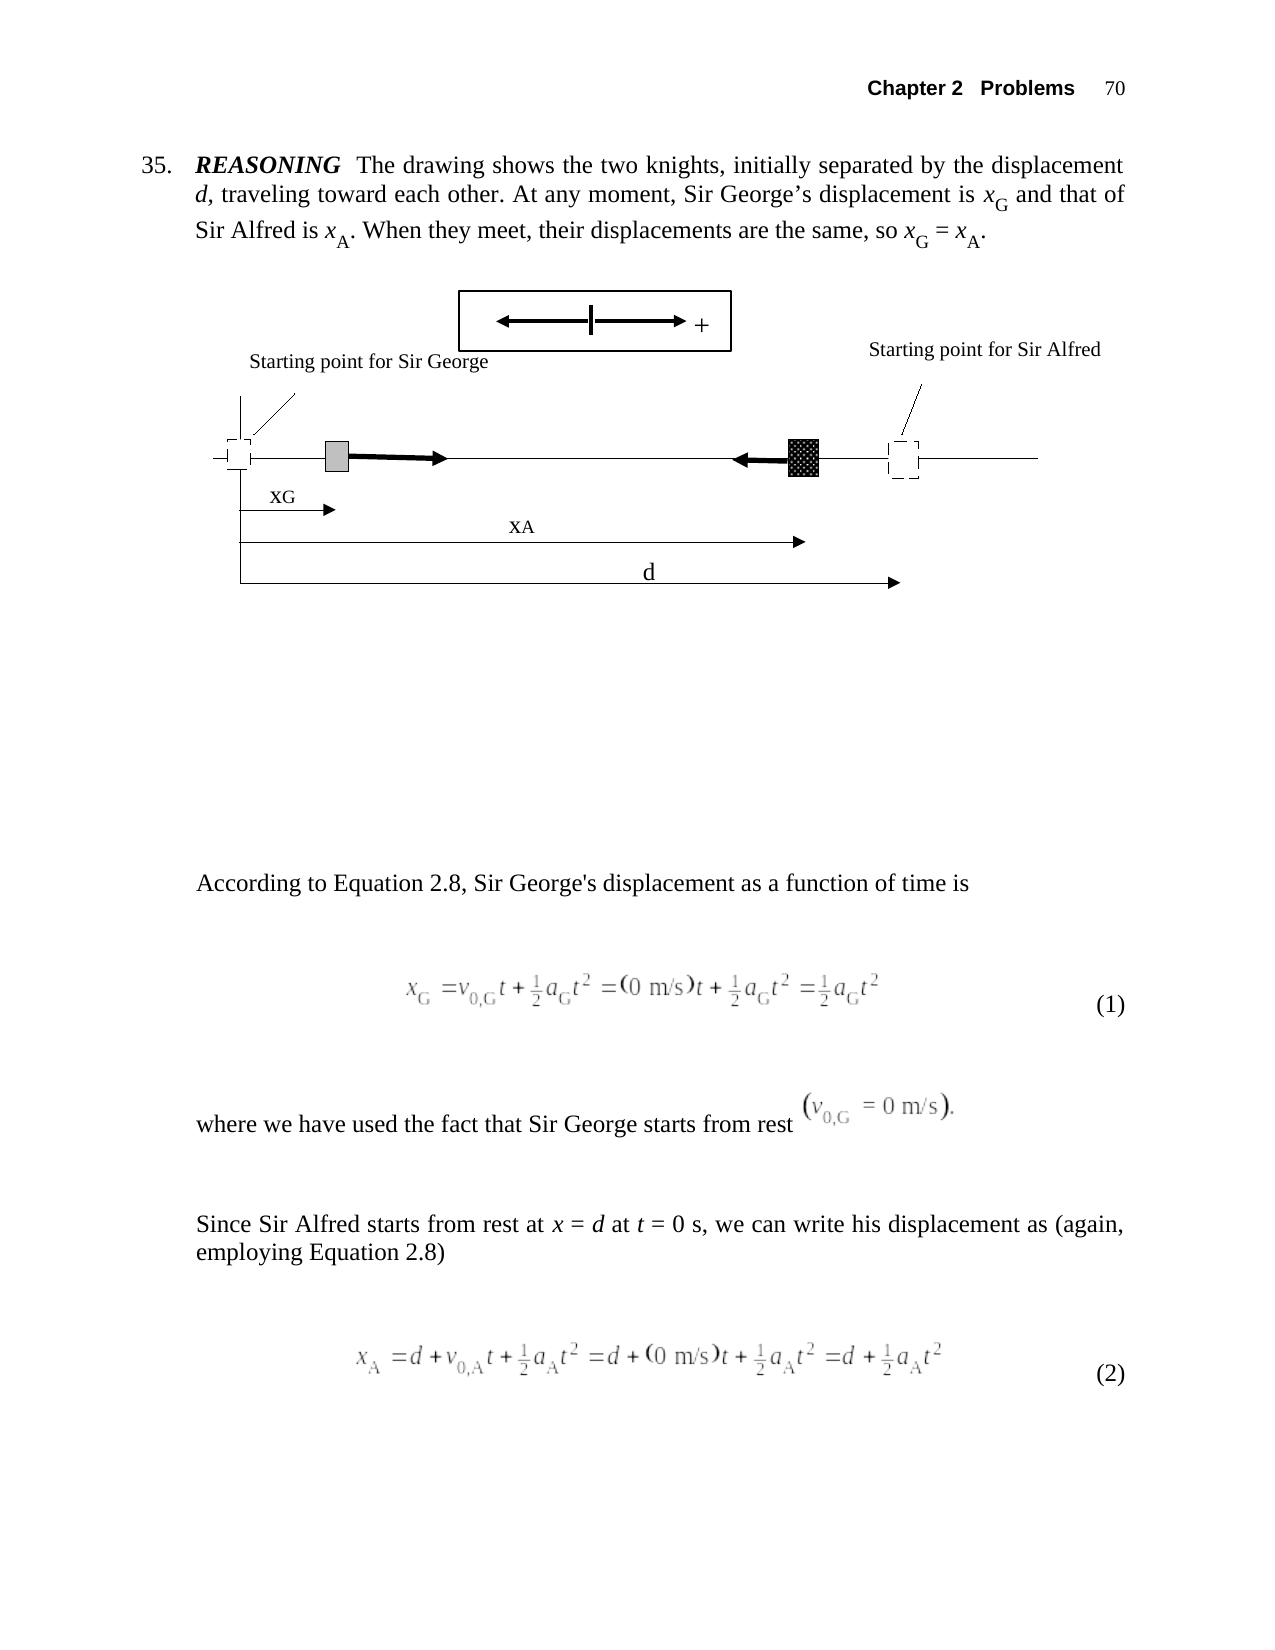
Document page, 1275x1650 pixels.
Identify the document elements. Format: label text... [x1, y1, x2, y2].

text Since Sir Alfred starts from rest at x = d at t = 0 s, we can write his displacement as (again, employing Equation 2.8) [142, 1209, 1125, 1266]
text 35. REASONING The drawing shows the two knights, initially separated by the displacement d, traveling toward each other. At any moment, Sir George’s displacement is xG and that of Sir Alfred is xA. When they meet, their displacements are the same, so xG = xA. [141, 150, 1125, 252]
picture [789, 440, 818, 476]
text where we have used the fact that Sir George starts from rest [142, 1088, 1125, 1138]
text (1) [142, 967, 1125, 1018]
text According to Equation 2.8, Sir George's displacement as a function of time is [142, 868, 1125, 897]
text (2) [142, 1337, 1125, 1387]
